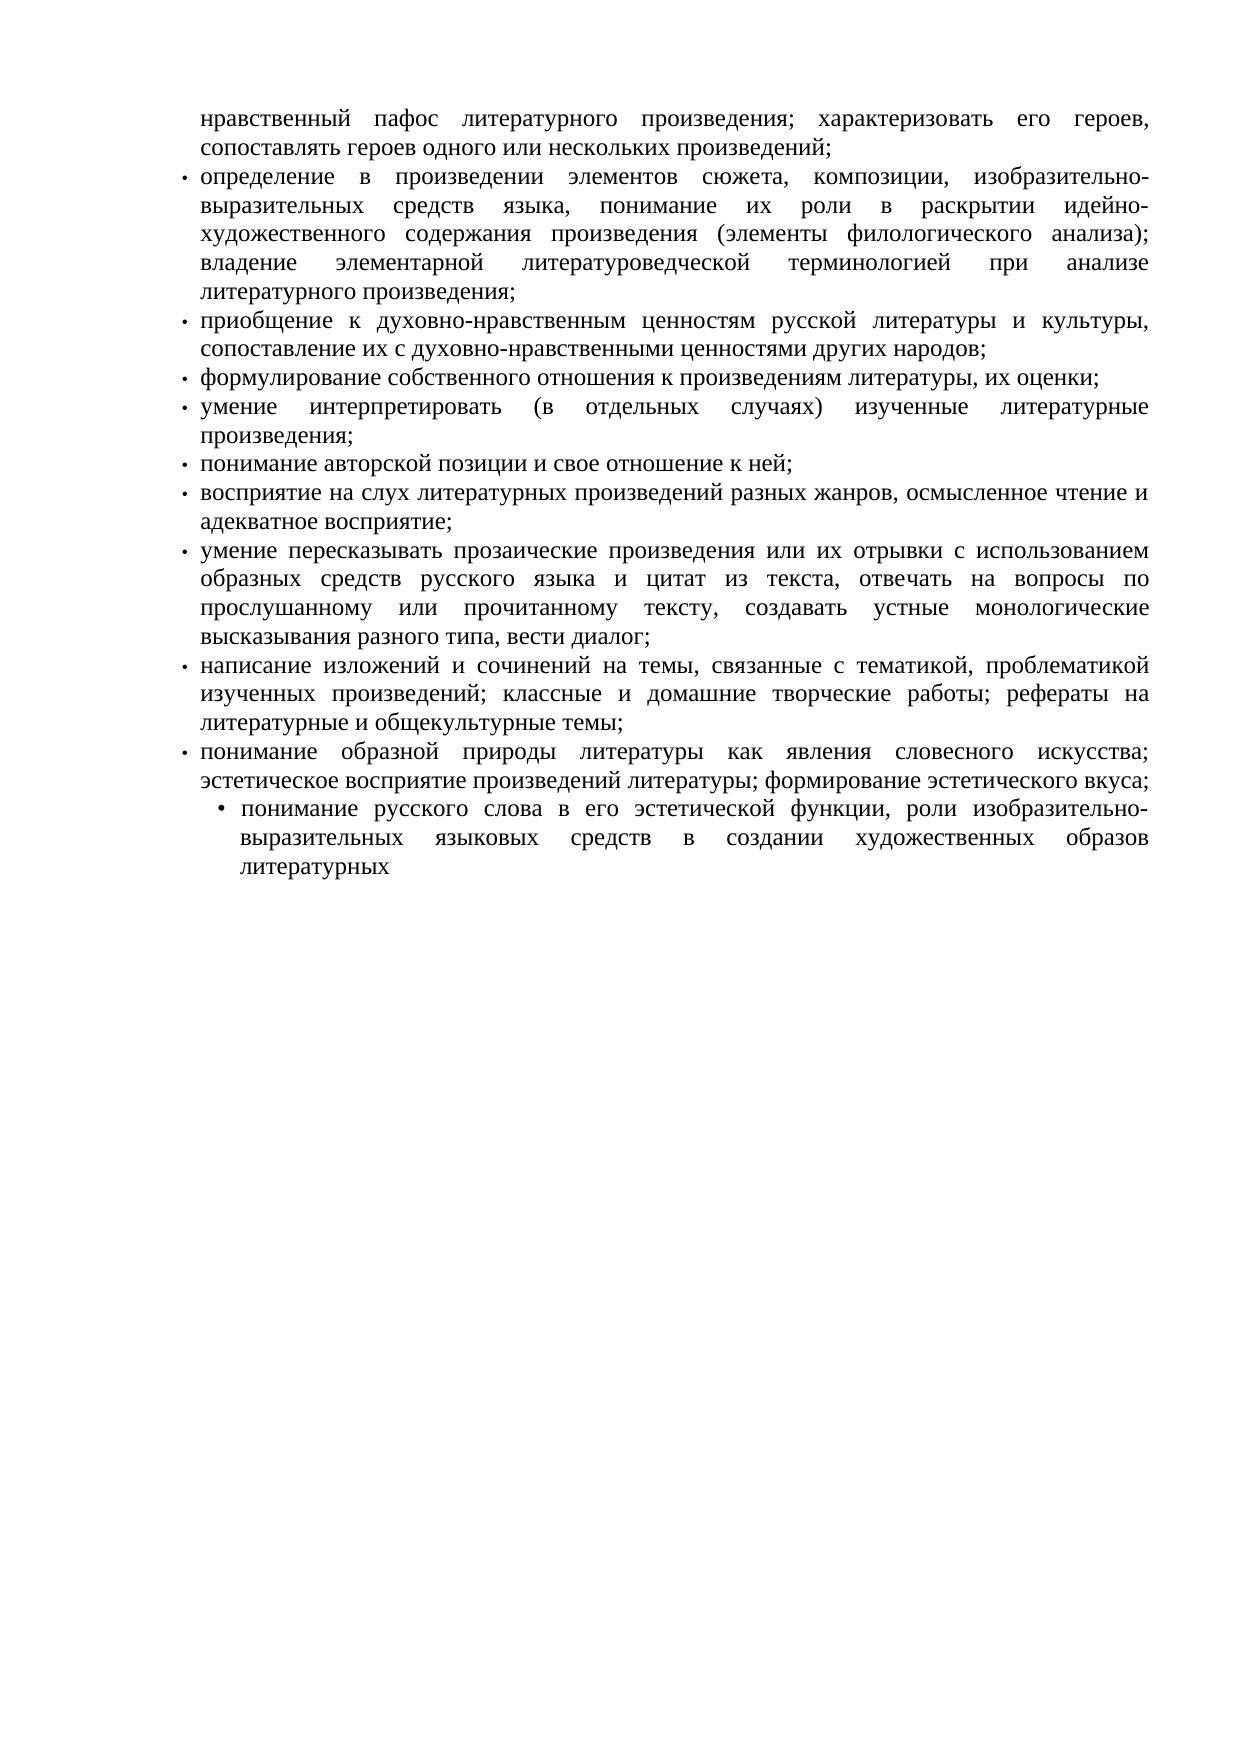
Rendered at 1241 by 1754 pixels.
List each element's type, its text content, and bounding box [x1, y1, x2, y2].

list приобщение к духовно-нравственным ценностям русской литературы и культуры, сопоставление их с духовно-нравственными ценностями других народов; [181, 305, 1149, 362]
list понимание авторской позиции и свое отношение к ней; [181, 448, 1149, 477]
list формулирование собственного отношения к произведениям литературы, их оценки; [181, 362, 1149, 391]
list умение интерпретировать (в отдельных случаях) изученные литературные произведения; [181, 391, 1149, 448]
text • понимание русского слова в его эстетической функции, роли изобразительно-выразительных языковых средств в создании художественных образов литературных [217, 793, 1149, 880]
list определение в произведении элементов сюжета, композиции, изобразительно-выразительных средств языка, понимание их роли в раскрытии идейно-художественного содержания произведения (элементы филологического анализа); владение элементарной литературоведческой терминологией при анализе литературного произведения; [181, 161, 1149, 305]
list умение пересказывать прозаические произведения или их отрывки с использованием образных средств русского языка и цитат из текста, отвечать на вопросы по прослушанному или прочитанному тексту, создавать устные монологические высказывания разного типа, вести диалог; [181, 535, 1149, 650]
list восприятие на слух литературных произведений разных жанров, осмысленное чтение и адекватное восприятие; [181, 477, 1149, 535]
list написание изложений и сочинений на темы, связанные с тематикой, проблематикой изученных произведений; классные и домашние творческие работы; рефераты на литературные и общекультурные темы; [181, 650, 1149, 736]
list понимание образной природы литературы как явления словесного искусства; эстетическое восприятие произведений литературы; формирование эстетического вкуса; [181, 736, 1149, 793]
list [181, 103, 1149, 161]
